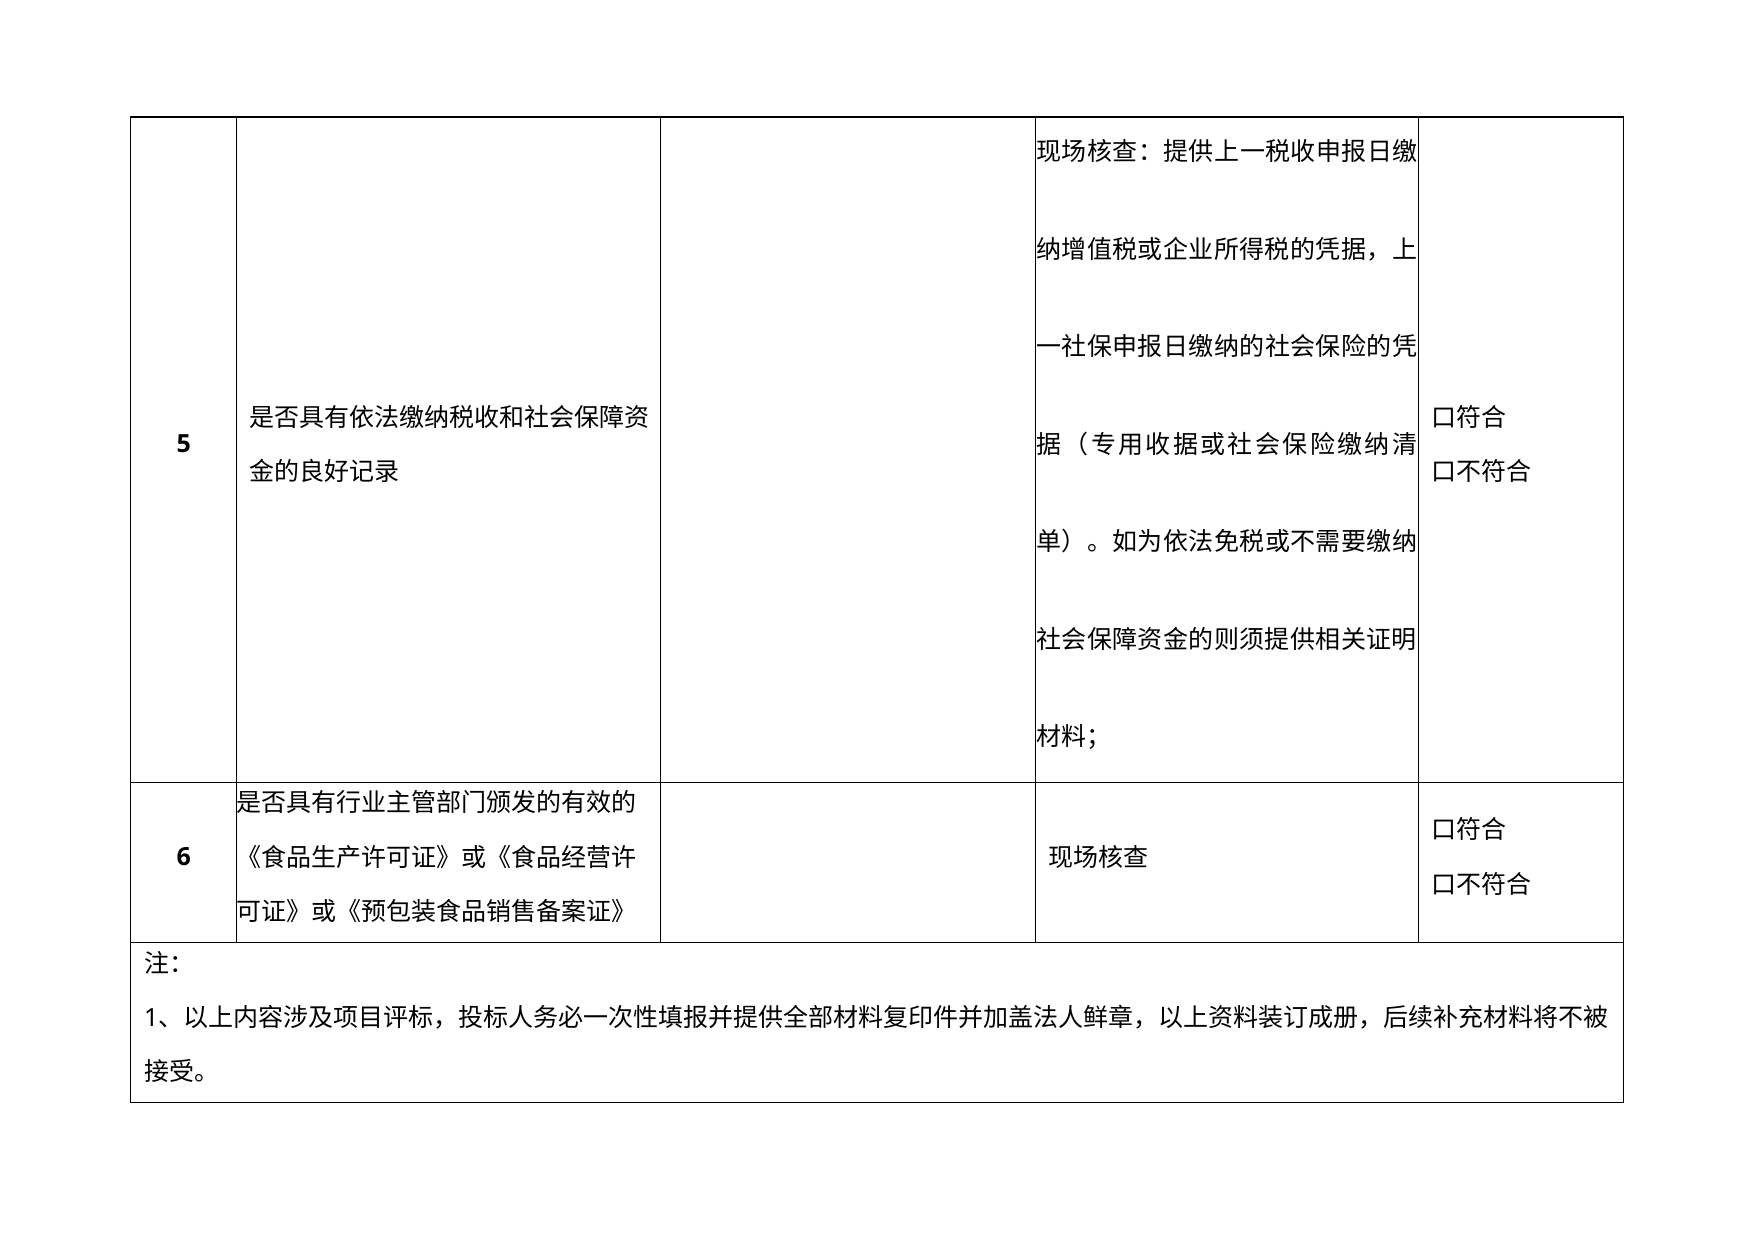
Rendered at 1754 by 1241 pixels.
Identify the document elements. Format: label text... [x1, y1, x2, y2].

table_cell 现场核查 [1036, 783, 1418, 942]
table_cell 5 [131, 118, 236, 782]
table_cell [661, 118, 1035, 782]
table_cell [661, 783, 1035, 942]
table_cell 口符合 口不符合 [1419, 783, 1623, 942]
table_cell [131, 943, 1623, 1102]
table_cell 现场核查：提供上一税收申报日缴纳增值税或企业所得税的凭据，上一社保申报日缴纳的社会保险的凭据（专用收据或社会保险缴纳清单）。如为依法免税或不需要缴纳社会保障资金的则须提供相关证明材料； [1036, 118, 1418, 782]
table_cell 是否具有依法缴纳税收和社会保障资金的良好记录 [237, 118, 660, 782]
table_cell 是否具有行业主管部门颁发的有效的《食品生产许可证》或《食品经营许可证》或《预包装食品销售备案证》 [237, 783, 660, 942]
table_cell 口符合 口不符合 [1419, 118, 1623, 782]
table_cell 6 [131, 783, 236, 942]
